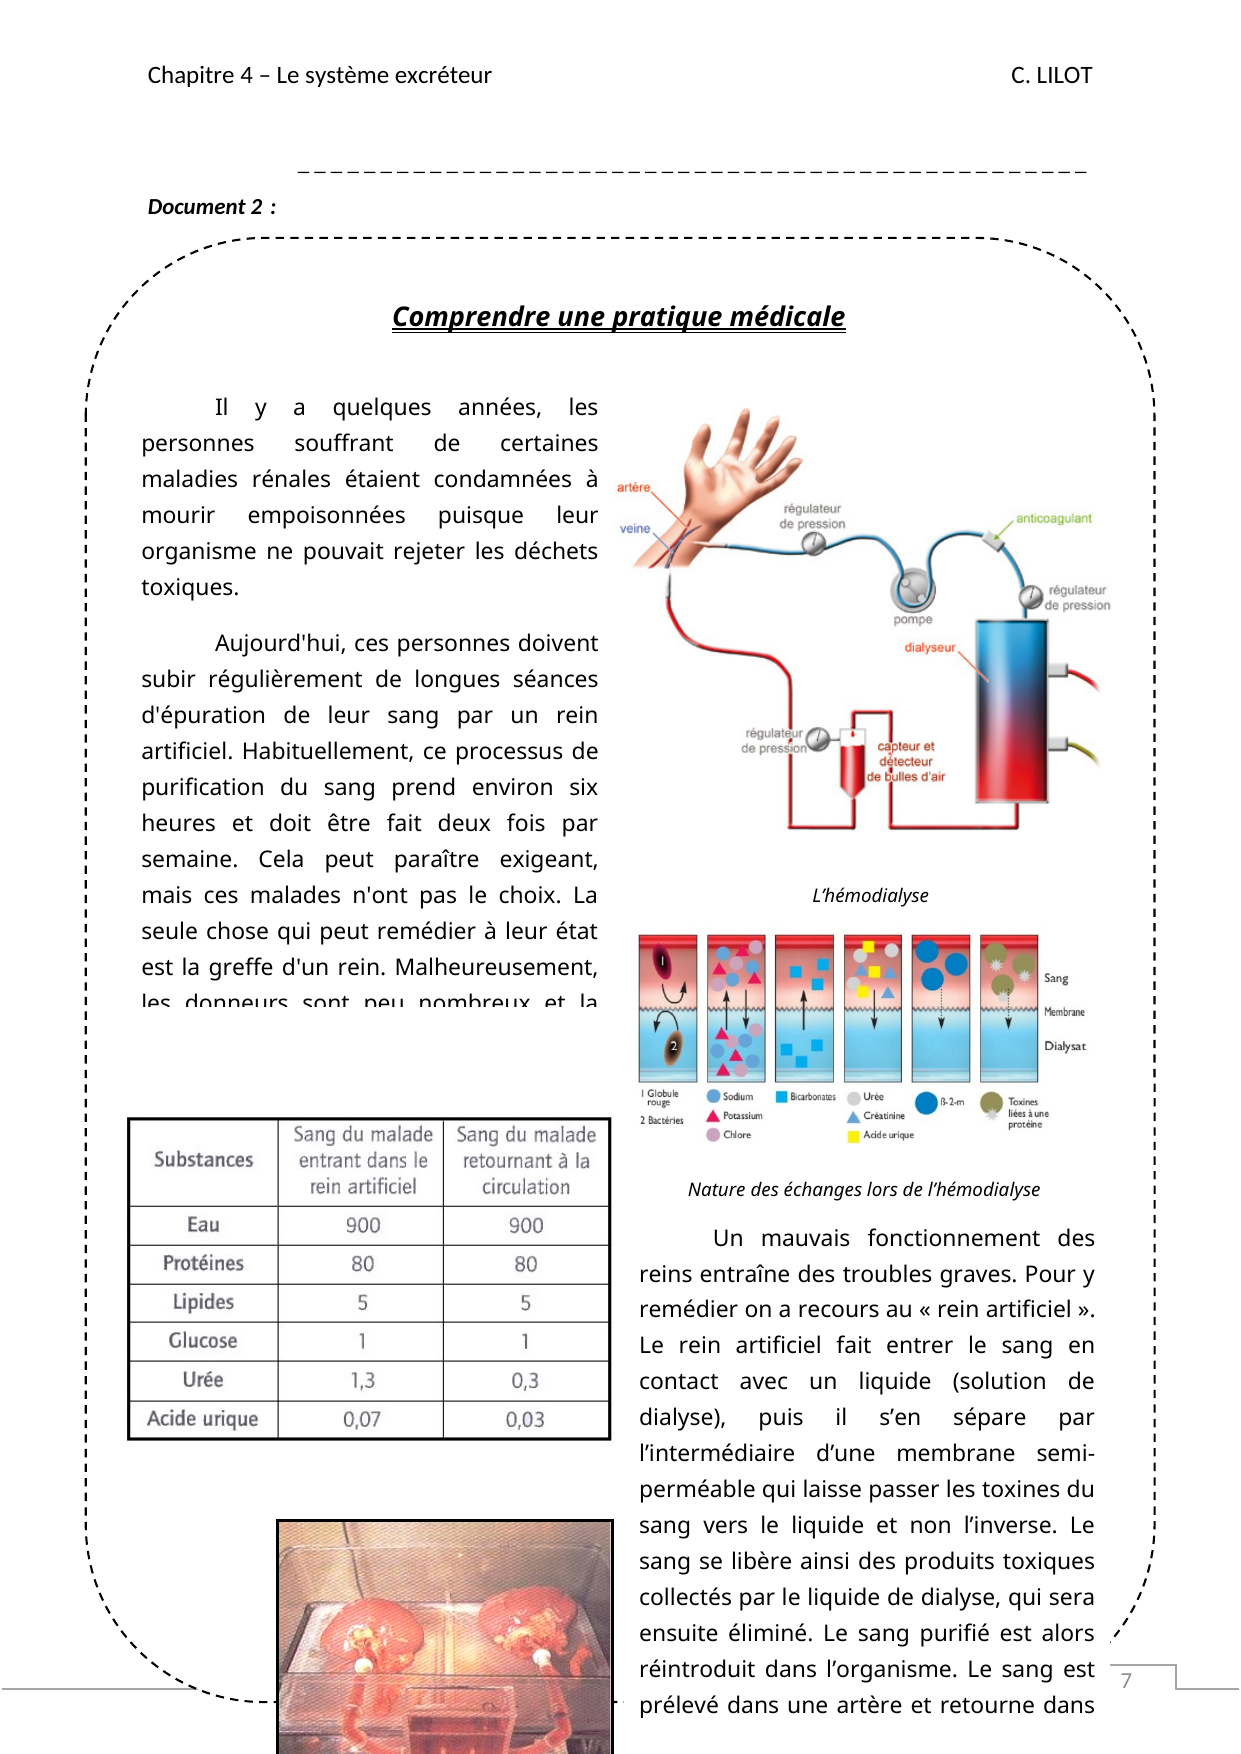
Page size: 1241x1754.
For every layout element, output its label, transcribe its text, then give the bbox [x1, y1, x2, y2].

text Document 2 : [148, 192, 1093, 220]
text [298, 148, 1093, 176]
picture [126, 1112, 625, 1448]
picture [279, 1522, 611, 1754]
picture [613, 405, 1112, 837]
picture [632, 927, 1093, 1144]
